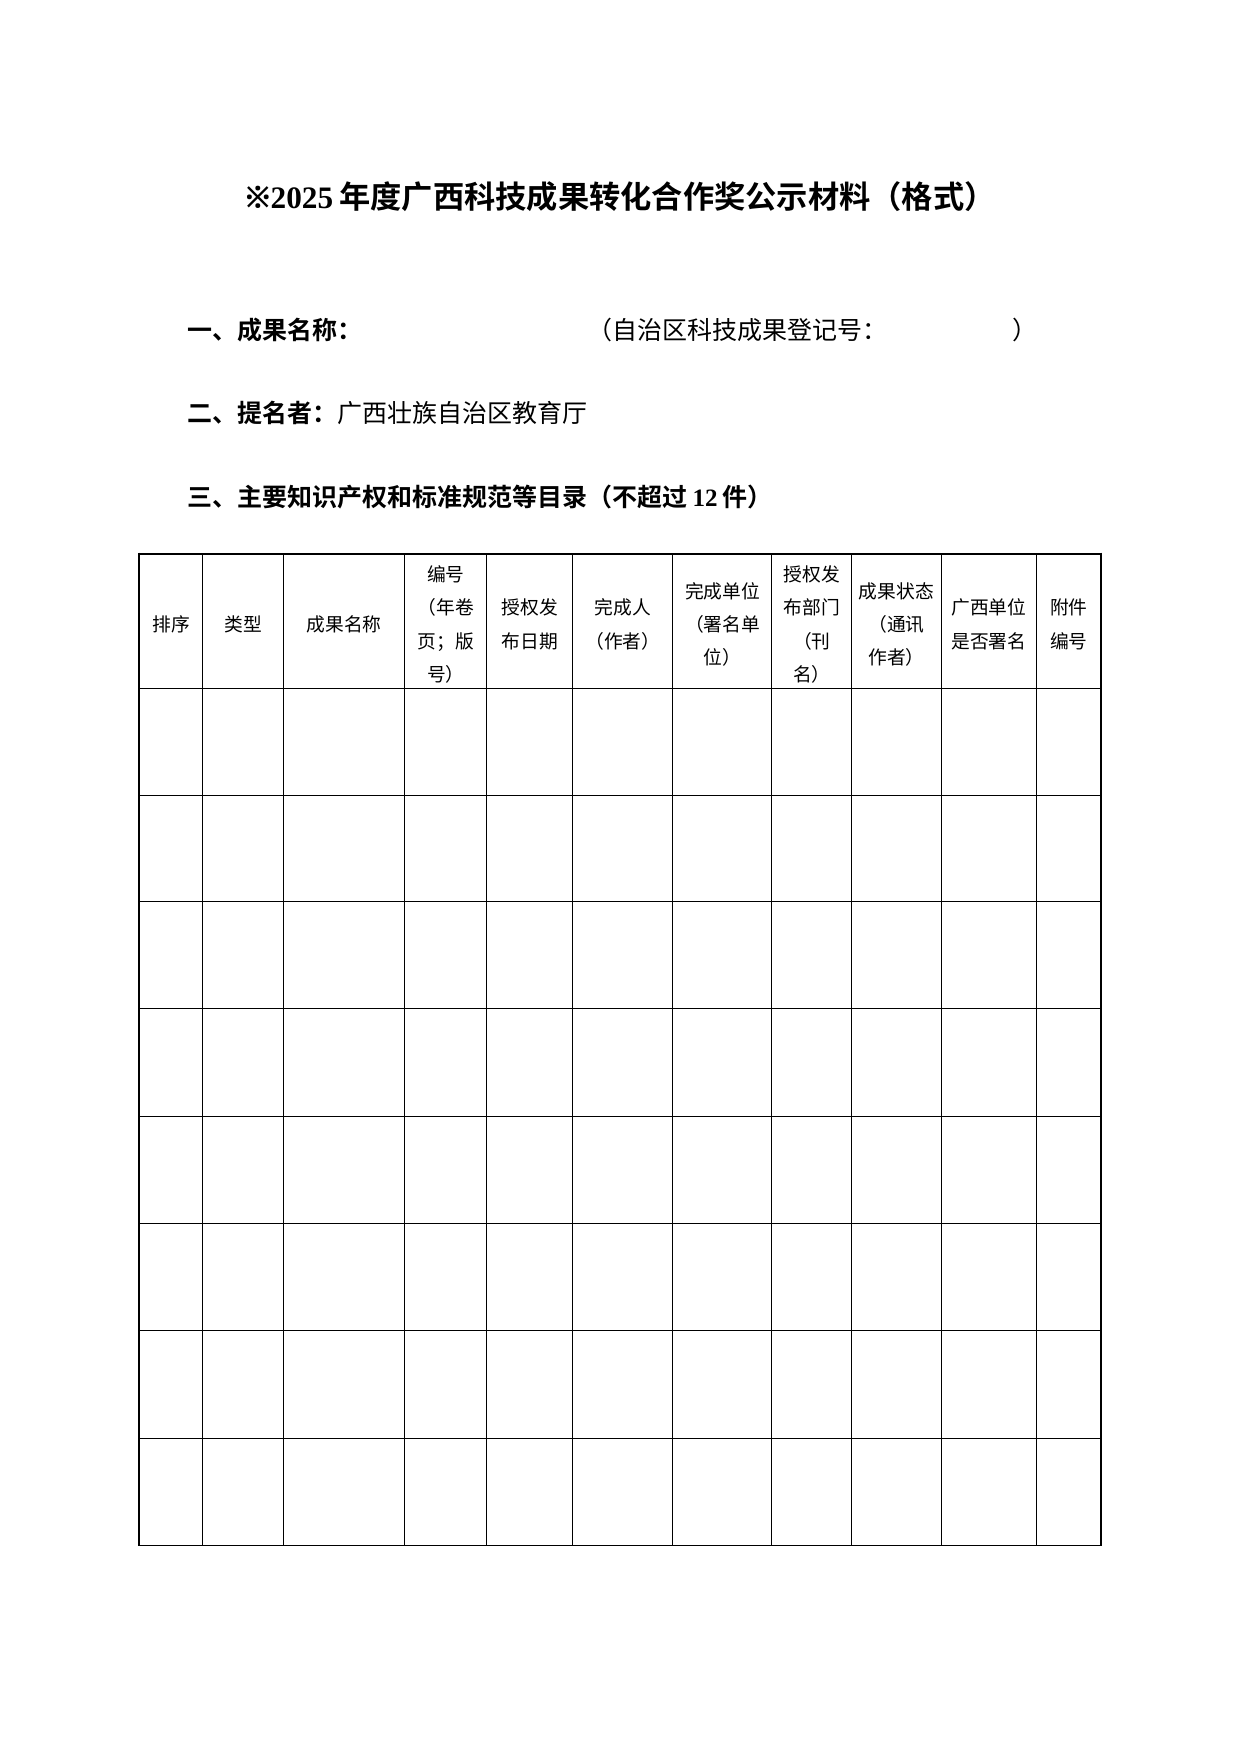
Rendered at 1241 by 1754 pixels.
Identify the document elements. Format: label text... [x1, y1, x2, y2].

table_cell [140, 902, 202, 1008]
table_cell [284, 1117, 404, 1223]
text 三、主要知识产权和标准规范等目录（不超过12件） [187, 463, 1053, 528]
table_cell [487, 902, 572, 1008]
table_cell [772, 1009, 851, 1116]
table_cell [772, 1331, 851, 1438]
table_cell [284, 1331, 404, 1438]
table_header 附件编号 [1037, 555, 1100, 688]
table_cell [673, 902, 771, 1008]
table_cell [573, 1009, 672, 1116]
table_cell [852, 1117, 941, 1223]
table_cell [284, 689, 404, 794]
table_cell [1037, 902, 1100, 1008]
table_cell [203, 1224, 283, 1330]
table_cell [284, 1224, 404, 1330]
table_cell [405, 796, 486, 901]
table_cell [673, 689, 771, 794]
table_cell [573, 689, 672, 794]
table_cell [284, 796, 404, 901]
table_header 广西单位是否署名 [942, 555, 1036, 688]
table_header 完成单位（署名单位） [673, 555, 771, 688]
table_cell [140, 1009, 202, 1116]
table_cell [405, 689, 486, 794]
table_cell [673, 1224, 771, 1330]
table_cell [942, 796, 1036, 901]
table_cell [673, 1439, 771, 1545]
table_cell [942, 1439, 1036, 1545]
table_cell [673, 1331, 771, 1438]
table_cell [487, 1331, 572, 1438]
table_cell [1037, 796, 1100, 901]
table_cell [140, 1117, 202, 1223]
table_cell [405, 902, 486, 1008]
table_cell [487, 1439, 572, 1545]
table_cell [772, 1224, 851, 1330]
table_header 授权发布部门（刊名） [772, 555, 851, 688]
table_cell [405, 1439, 486, 1545]
table_header 成果状态（通讯 作者） [852, 555, 941, 688]
table_cell [203, 1117, 283, 1223]
table_cell [203, 689, 283, 794]
table_cell [1037, 1117, 1100, 1223]
table_cell [573, 1439, 672, 1545]
table_cell [573, 1224, 672, 1330]
table_cell [573, 1117, 672, 1223]
table_cell [573, 902, 672, 1008]
table_cell [852, 689, 941, 794]
table_cell [772, 902, 851, 1008]
table_cell [852, 1224, 941, 1330]
table_header 编号（年卷页；版号） [405, 555, 486, 688]
table_cell [772, 796, 851, 901]
table_cell [1037, 1009, 1100, 1116]
table_cell [573, 1331, 672, 1438]
table_cell [140, 1224, 202, 1330]
list 一、成果名称： （自治区科技成果登记号： ） [187, 296, 1053, 361]
table_header 授权发布日期 [487, 555, 572, 688]
table_cell [405, 1331, 486, 1438]
table_cell [203, 1331, 283, 1438]
table_cell [852, 796, 941, 901]
table_cell [772, 1117, 851, 1223]
table_cell [405, 1117, 486, 1223]
list ※2025年度广西科技成果转化合作奖公示材料（格式） [187, 162, 1053, 227]
table_cell [405, 1224, 486, 1330]
table_cell [140, 689, 202, 794]
table_cell [772, 1439, 851, 1545]
table_cell [487, 1009, 572, 1116]
table_cell [573, 796, 672, 901]
table_cell [487, 1117, 572, 1223]
table_cell [673, 1117, 771, 1223]
table_cell [284, 1009, 404, 1116]
table_cell [1037, 689, 1100, 794]
table_cell [203, 902, 283, 1008]
table_cell [1037, 1224, 1100, 1330]
table_cell [284, 902, 404, 1008]
table_cell [942, 689, 1036, 794]
table_cell [673, 1009, 771, 1116]
table_cell [942, 1224, 1036, 1330]
table_cell [772, 689, 851, 794]
table_header 排序 [140, 555, 202, 688]
table_cell [942, 1331, 1036, 1438]
table_cell [1037, 1331, 1100, 1438]
table_cell [284, 1439, 404, 1545]
table_cell [942, 1117, 1036, 1223]
table_header 完成人 （作者） [573, 555, 672, 688]
table_cell [140, 796, 202, 901]
table_cell [942, 902, 1036, 1008]
table_cell [852, 902, 941, 1008]
table_cell [203, 1009, 283, 1116]
table_cell [673, 796, 771, 901]
table_cell [203, 796, 283, 901]
table_cell [487, 689, 572, 794]
table_cell [140, 1439, 202, 1545]
table_cell [942, 1009, 1036, 1116]
list 二、提名者：广西壮族自治区教育厅 [187, 379, 1053, 444]
table_cell [852, 1009, 941, 1116]
table_cell [487, 1224, 572, 1330]
table_cell [203, 1439, 283, 1545]
table_cell [405, 1009, 486, 1116]
table_header 类型 [203, 555, 283, 688]
table_cell [852, 1331, 941, 1438]
table_cell [852, 1439, 941, 1545]
table_header 成果名称 [284, 555, 404, 688]
table_cell [1037, 1439, 1100, 1545]
table_cell [140, 1331, 202, 1438]
table_cell [487, 796, 572, 901]
